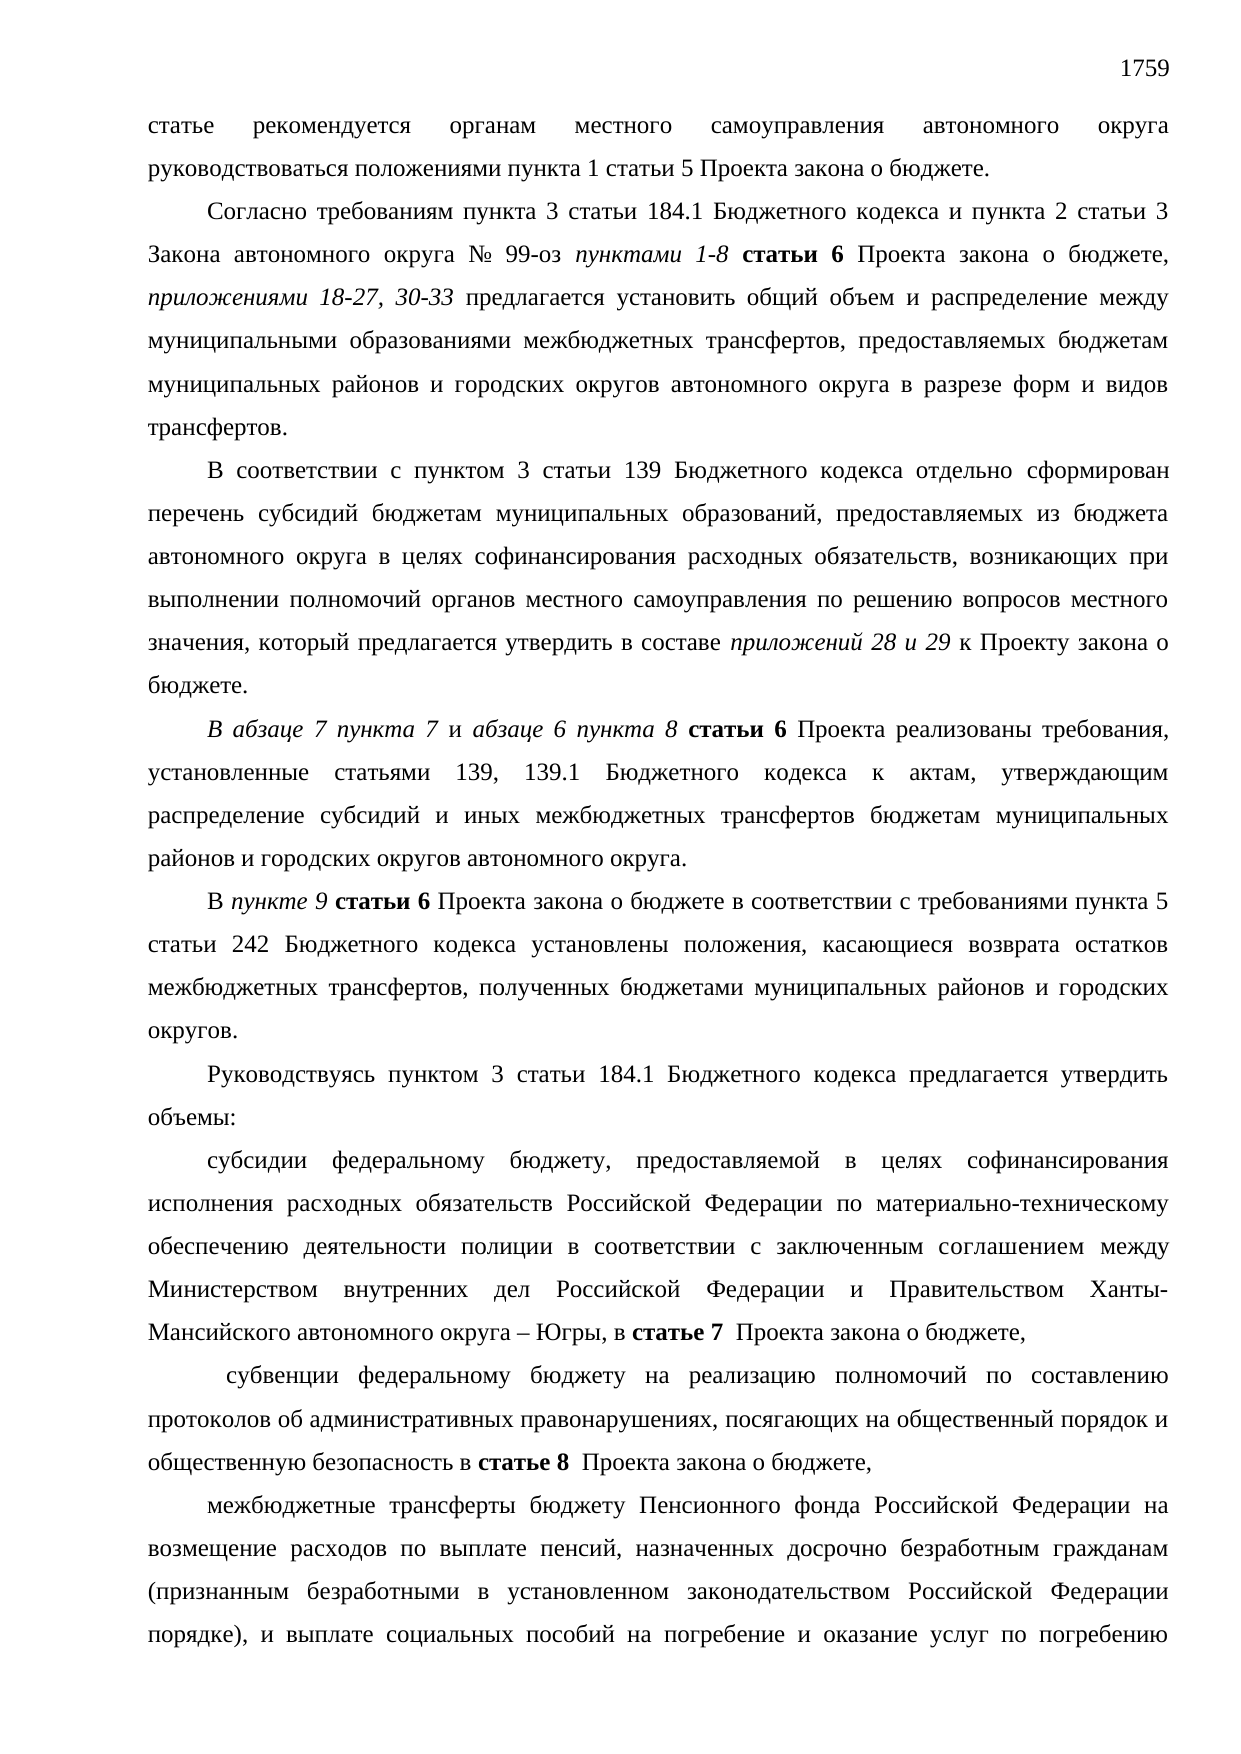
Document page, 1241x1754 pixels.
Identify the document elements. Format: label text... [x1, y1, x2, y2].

text В абзаце 7 пункта 7 и абзаце 6 пункта 8 статьи 6 Проекта реализованы требования, установленные статьями 139, 139.1 Бюджетного кодекса к актам, утверждающим распределение субсидий и иных межбюджетных трансфертов бюджетам муниципальных районов и городских округов автономного округа. [148, 714, 1169, 872]
text В соответствии с пунктом 3 статьи 139 Бюджетного кодекса отдельно cформирован перечень субсидий бюджетам муниципальных образований, предоставляемых из бюджета автономного округа в целях софинансирования расходных обязательств, возникающих при выполнении полномочий органов местного самоуправления по решению вопросов местного значения, который предлагается утвердить в составе приложений 28 и 29 к Проекту закона о бюджете. [148, 455, 1169, 699]
text Согласно требованиям пункта 3 статьи 184.1 Бюджетного кодекса и пункта 2 статьи 3 Закона автономного округа № 99-оз пунктами 1-8 статьи 6 Проекта закона о бюджете, приложениями 18-27, 30-33 предлагается установить общий объем и распределение между муниципальными образованиями межбюджетных трансфертов, предоставляемых бюджетам муниципальных районов и городских округов автономного округа в разрезе форм и видов трансфертов. [148, 196, 1169, 441]
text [148, 1490, 1169, 1648]
text В пункте 9 статьи 6 Проекта закона о бюджете в соответствии с требованиями пункта 5 статьи 242 Бюджетного кодекса установлены положения, касающиеся возврата остатков межбюджетных трансфертов, полученных бюджетами муниципальных районов и городских округов. [148, 886, 1169, 1044]
text субсидии федеральному бюджету, предоставляемой в целях софинансирования исполнения расходных обязательств Российской Федерации по материально-техническому обеспечению деятельности полиции в соответствии с заключенным соглашением между Министерством внутренних дел Российской Федерации и Правительством Ханты-Мансийского автономного округа – Югры, в статье 7 Проекта закона о бюджете, [148, 1145, 1169, 1346]
text Руководствуясь пунктом 3 статьи 184.1 Бюджетного кодекса предлагается утвердить объемы: [148, 1059, 1169, 1131]
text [148, 110, 1169, 182]
text субвенции федеральному бюджету на реализацию полномочий по составлению протоколов об административных правонарушениях, посягающих на общественный порядок и общественную безопасность в статье 8 Проекта закона о бюджете, [148, 1361, 1169, 1476]
